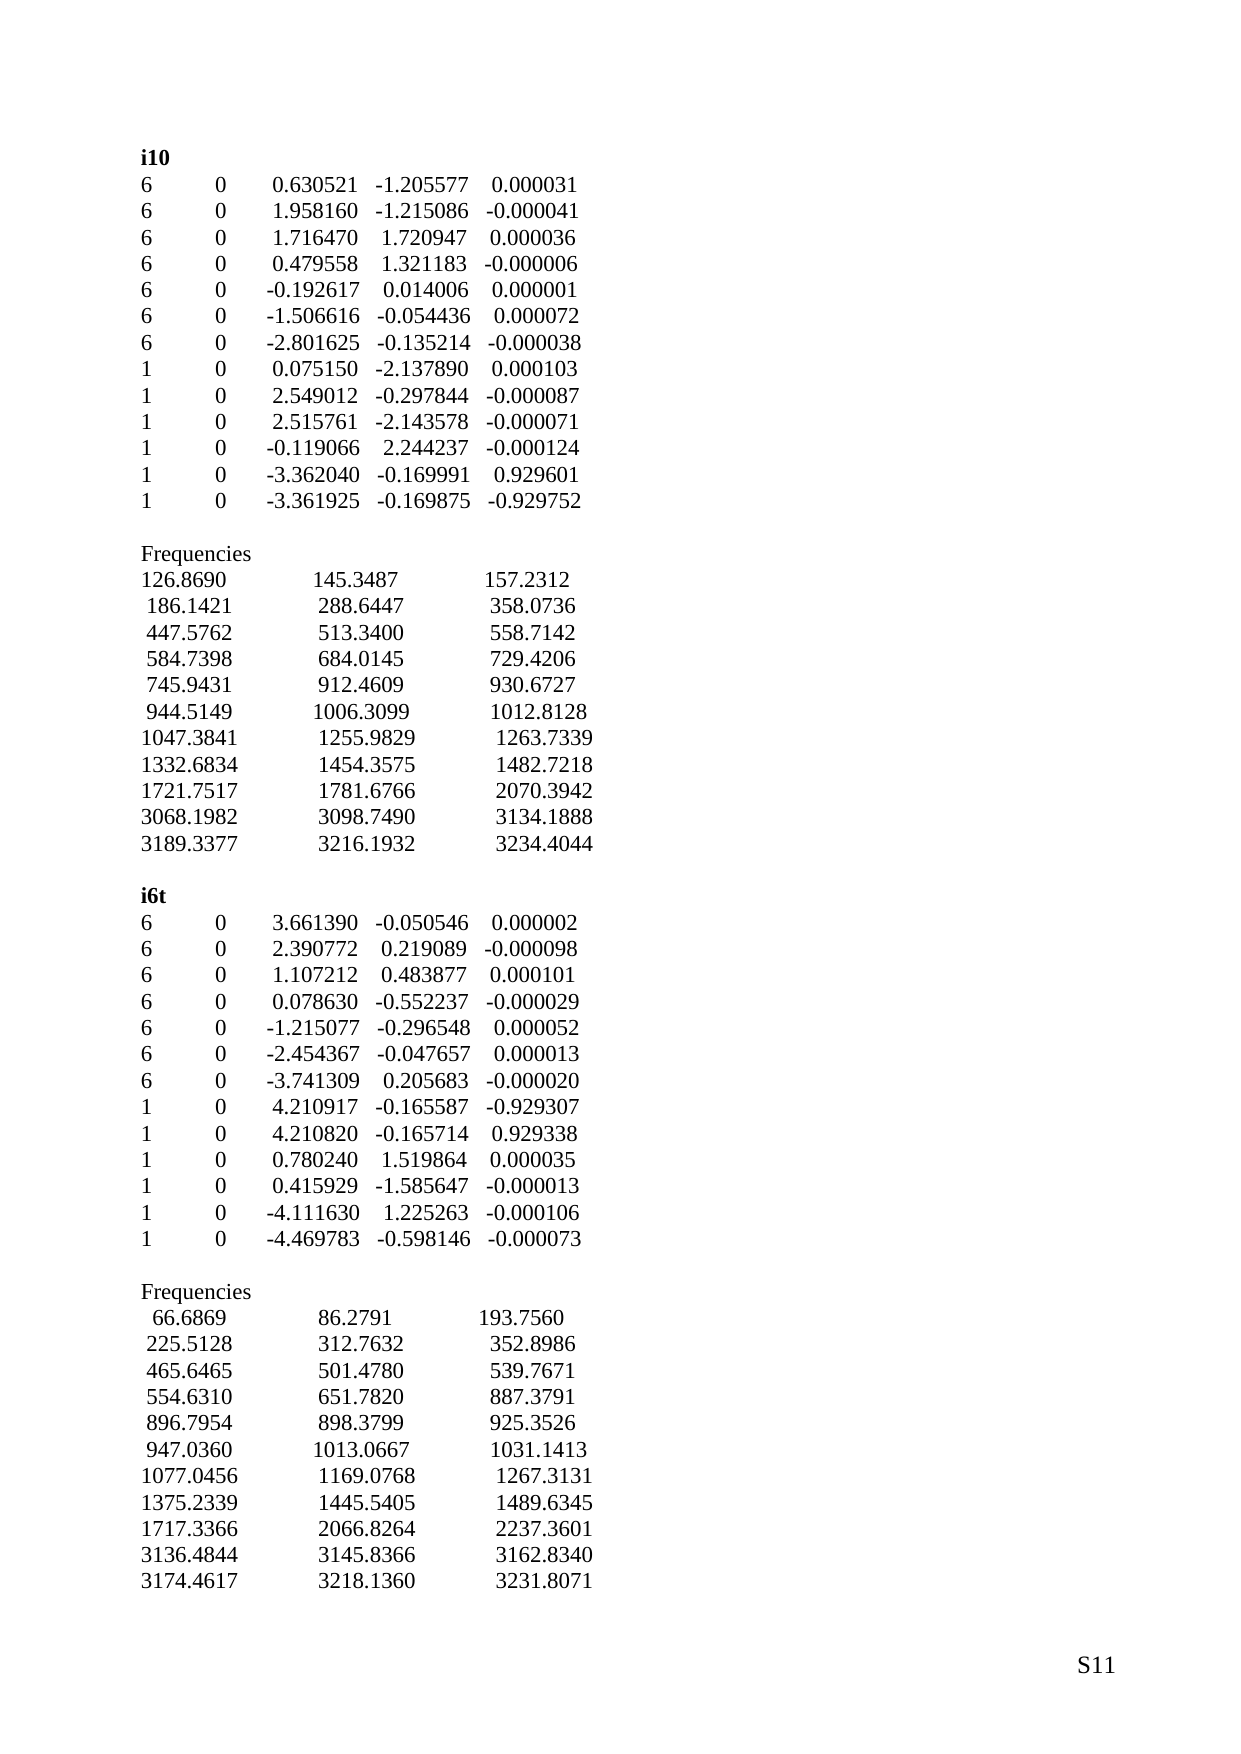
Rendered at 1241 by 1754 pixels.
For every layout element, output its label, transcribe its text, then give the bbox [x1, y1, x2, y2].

text 745.9431 912.4609 930.6727 [141, 672, 1116, 698]
text 1 0 -3.362040 -0.169991 0.929601 [141, 461, 1116, 487]
text 1047.3841 1255.9829 1263.7339 [141, 724, 1116, 751]
text 1 0 -3.361925 -0.169875 -0.929752 [141, 487, 1116, 513]
text 1 0 0.780240 1.519864 0.000035 [141, 1146, 1116, 1172]
text 1 0 -4.469783 -0.598146 -0.000073 [141, 1225, 1116, 1251]
text 1077.0456 1169.0768 1267.3131 [141, 1462, 1116, 1488]
text 1332.6834 1454.3575 1482.7218 [141, 751, 1116, 777]
text 6 0 -2.454367 -0.047657 0.000013 [141, 1041, 1116, 1067]
text 896.7954 898.3799 925.3526 [141, 1409, 1116, 1436]
text 1 0 -0.119066 2.244237 -0.000124 [141, 434, 1116, 461]
text 1717.3366 2066.8264 2237.3601 [141, 1515, 1116, 1541]
text 6 0 -0.192617 0.014006 0.000001 [141, 276, 1116, 303]
text 3174.4617 3218.1360 3231.8071 [141, 1568, 1116, 1594]
text 3136.4844 3145.8366 3162.8340 [141, 1541, 1116, 1568]
text 6 0 0.630521 -1.205577 0.000031 [141, 171, 1116, 197]
text 186.1421 288.6447 358.0736 [141, 592, 1116, 619]
text 584.7398 684.0145 729.4206 [141, 645, 1116, 672]
text 465.6465 501.4780 539.7671 [141, 1357, 1116, 1383]
text 1 0 0.415929 -1.585647 -0.000013 [141, 1172, 1116, 1199]
text 947.0360 1013.0667 1031.1413 [141, 1436, 1116, 1462]
text 6 0 1.958160 -1.215086 -0.000041 [141, 197, 1116, 223]
text 6 0 2.390772 0.219089 -0.000098 [141, 935, 1116, 961]
text 126.8690 145.3487 157.2312 [141, 566, 1116, 592]
text 1 0 4.210820 -0.165714 0.929338 [141, 1119, 1116, 1146]
text 66.6869 86.2791 193.7560 [141, 1304, 1116, 1330]
text 1 0 2.549012 -0.297844 -0.000087 [141, 382, 1116, 408]
text 1721.7517 1781.6766 2070.3942 [141, 777, 1116, 803]
text 6 0 3.661390 -0.050546 0.000002 [141, 909, 1116, 935]
text 6 0 -2.801625 -0.135214 -0.000038 [141, 329, 1116, 355]
text 1 0 0.075150 -2.137890 0.000103 [141, 355, 1116, 382]
text 554.6310 651.7820 887.3791 [141, 1383, 1116, 1409]
text i10 [141, 144, 1116, 171]
text 3068.1982 3098.7490 3134.1888 [141, 803, 1116, 830]
text Frequencies [141, 1278, 1116, 1304]
text 1 0 4.210917 -0.165587 -0.929307 [141, 1093, 1116, 1119]
text 6 0 -3.741309 0.205683 -0.000020 [141, 1067, 1116, 1093]
text 447.5762 513.3400 558.7142 [141, 619, 1116, 645]
text 6 0 -1.506616 -0.054436 0.000072 [141, 303, 1116, 329]
text 1 0 -4.111630 1.225263 -0.000106 [141, 1199, 1116, 1225]
text 3189.3377 3216.1932 3234.4044 [141, 830, 1116, 856]
text 1375.2339 1445.5405 1489.6345 [141, 1488, 1116, 1515]
text 6 0 1.716470 1.720947 0.000036 [141, 223, 1116, 250]
text 6 0 0.078630 -0.552237 -0.000029 [141, 988, 1116, 1014]
text Frequencies [141, 540, 1116, 566]
text 6 0 1.107212 0.483877 0.000101 [141, 961, 1116, 988]
text 1 0 2.515761 -2.143578 -0.000071 [141, 408, 1116, 434]
text 944.5149 1006.3099 1012.8128 [141, 698, 1116, 724]
text 225.5128 312.7632 352.8986 [141, 1330, 1116, 1357]
text i6t [141, 882, 1116, 909]
text 6 0 0.479558 1.321183 -0.000006 [141, 250, 1116, 276]
text 6 0 -1.215077 -0.296548 0.000052 [141, 1014, 1116, 1041]
